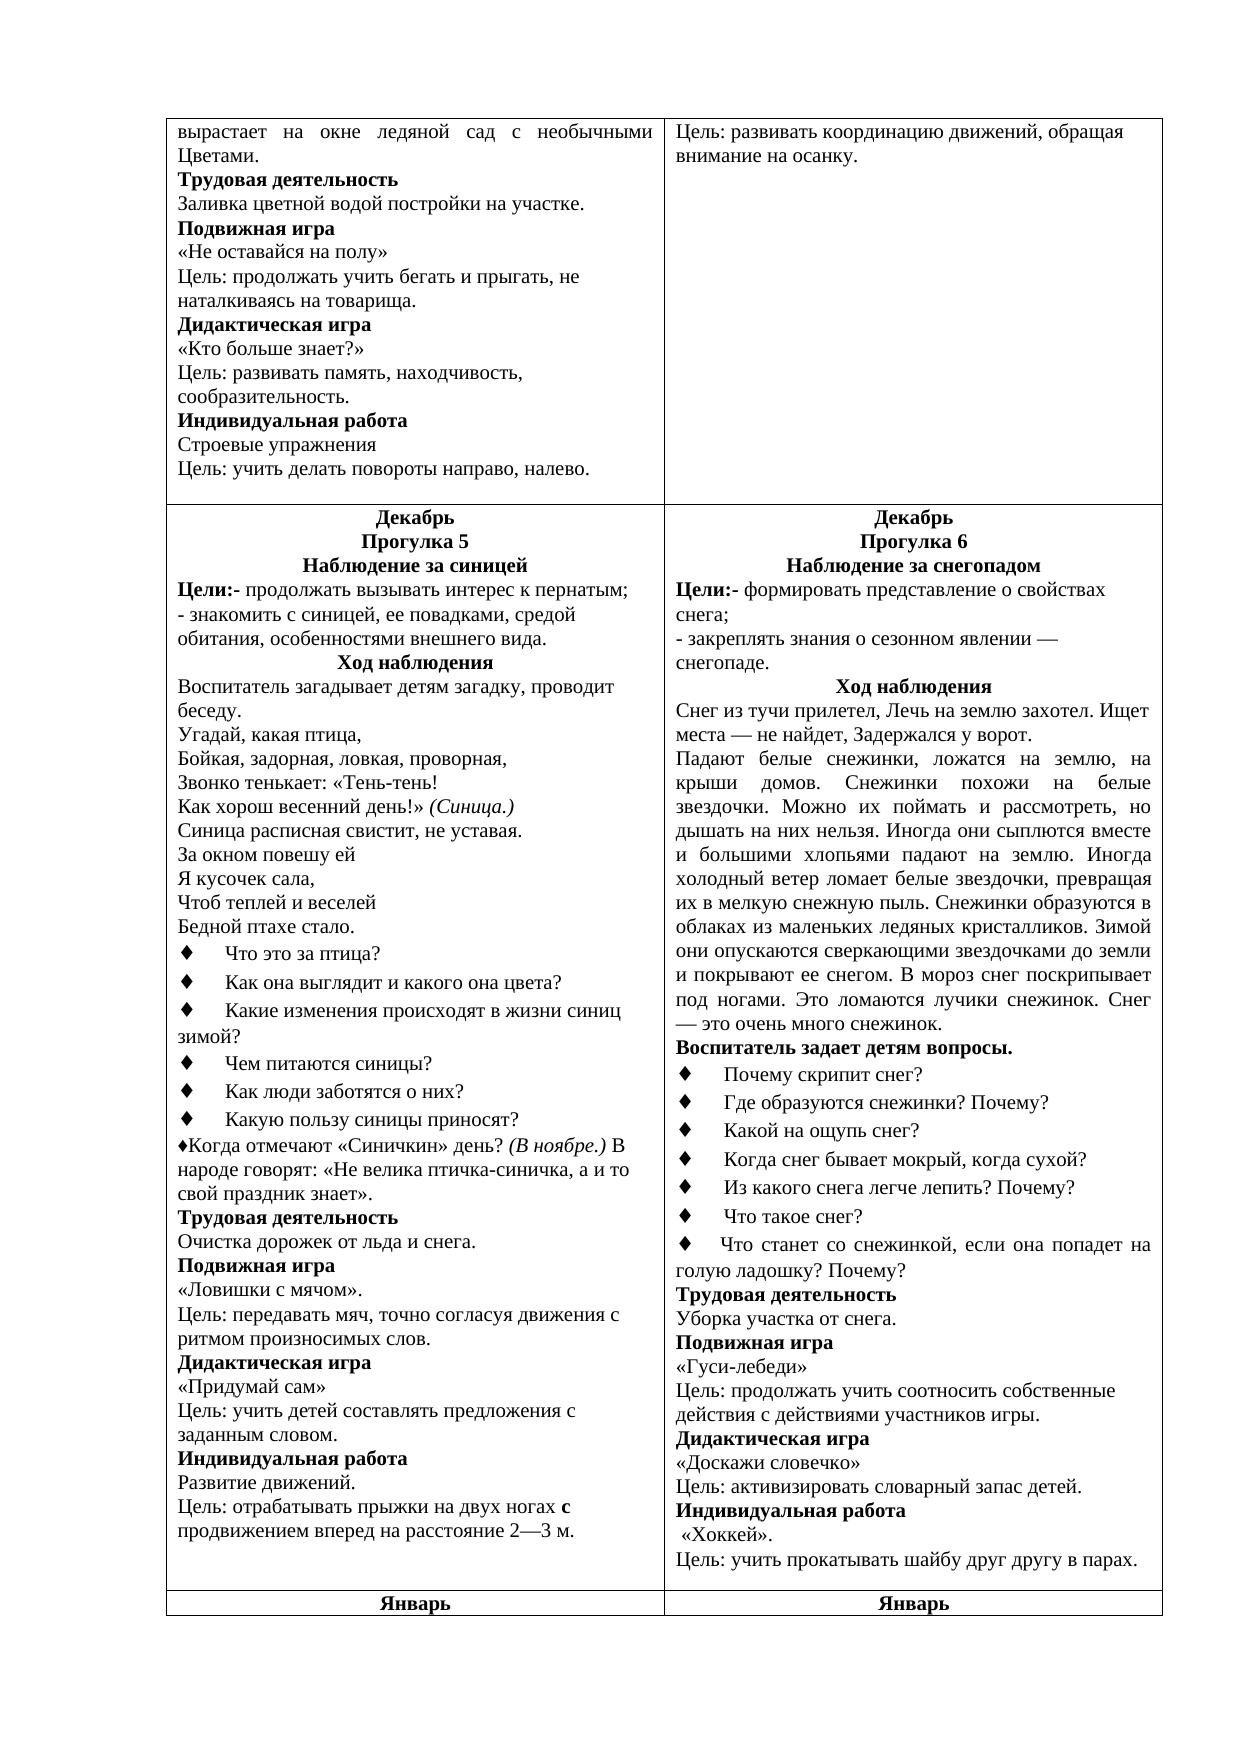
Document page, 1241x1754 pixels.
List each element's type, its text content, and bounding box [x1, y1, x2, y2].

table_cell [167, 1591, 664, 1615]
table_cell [665, 119, 1162, 504]
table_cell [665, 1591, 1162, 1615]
table_cell Декабрь Прогулка 5 Наблюдение за синицей Цели:- продолжать вызывать интерес к пернатым; - знакомить с синицей, ее повадками, средой обитания, особенностями внешнего вида. Ход наблюдения Воспитатель загадывает детям загадку, проводит беседу. Угадай, какая птица, Бойкая, задорная, ловкая, проворная, Звонко тенькает: «Тень-тень! Как хорош весенний день!» (Синица.) Синица расписная свистит, не уставая. За окном повешу ей Я кусочек сала, Чтоб теплей и веселей Бедной птахе стало. Что это за птица? Как она выглядит и какого она цвета? Какие изменения происходят в жизни синиц зимой? Чем питаются синицы? Как люди заботятся о них? Какую пользу синицы приносят? ♦Когда отмечают «Синичкин» день? (В ноябре.) В народе говорят: «Не велика птичка-синичка, а и то свой праздник знает». Трудовая деятельность Очистка дорожек от льда и снега. Подвижная игра «Ловишки с мячом». Цель: передавать мяч, точно согласуя движения с ритмом произносимых слов. Дидактическая игра «Придумай сам» Цель: учить детей составлять предложения с заданным словом. Индивидуальная работа Развитие движений. Цель: отрабатывать прыжки на двух ногах с продвижением вперед на расстояние 2—3 м. [167, 505, 664, 1590]
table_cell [167, 119, 664, 504]
table_cell Декабрь Прогулка 6 Наблюдение за снегопадом Цели:- формировать представление о свойствах снега; - закреплять знания о сезонном явлении — снегопаде. Ход наблюдения Снег из тучи прилетел, Лечь на землю захотел. Ищет места — не найдет, Задержался у ворот. Падают белые снежинки, ложатся на землю, на крыши домов. Снежинки похожи на белые звездочки. Можно их поймать и рассмотреть, но дышать на них нельзя. Иногда они сыплются вместе и большими хлопьями падают на землю. Иногда холодный ветер ломает белые звездочки, превращая их в мелкую снежную пыль. Снежинки образуются в облаках из маленьких ледяных кристалликов. Зимой они опускаются сверкающими звездочками до земли и покрывают ее снегом. В мороз снег поскрипывает под ногами. Это ломаются лучики снежинок. Снег — это очень много снежинок. Воспитатель задает детям вопросы. Почему скрипит снег? Где образуются снежинки? Почему? Какой на ощупь снег? Когда снег бывает мокрый, когда сухой? Из какого снега легче лепить? Почему? Что такое снег? Что станет со снежинкой, если она попадет на голую ладошку? Почему? Трудовая деятельность Уборка участка от снега. Подвижная игра «Гуси-лебеди» Цель: продолжать учить соотносить собственные действия с действиями участников игры. Дидактическая игра «Доскажи словечко» Цель: активизировать словарный запас детей. Индивидуальная работа «Хоккей». Цель: учить прокатывать шайбу друг другу в парах. [665, 505, 1162, 1590]
